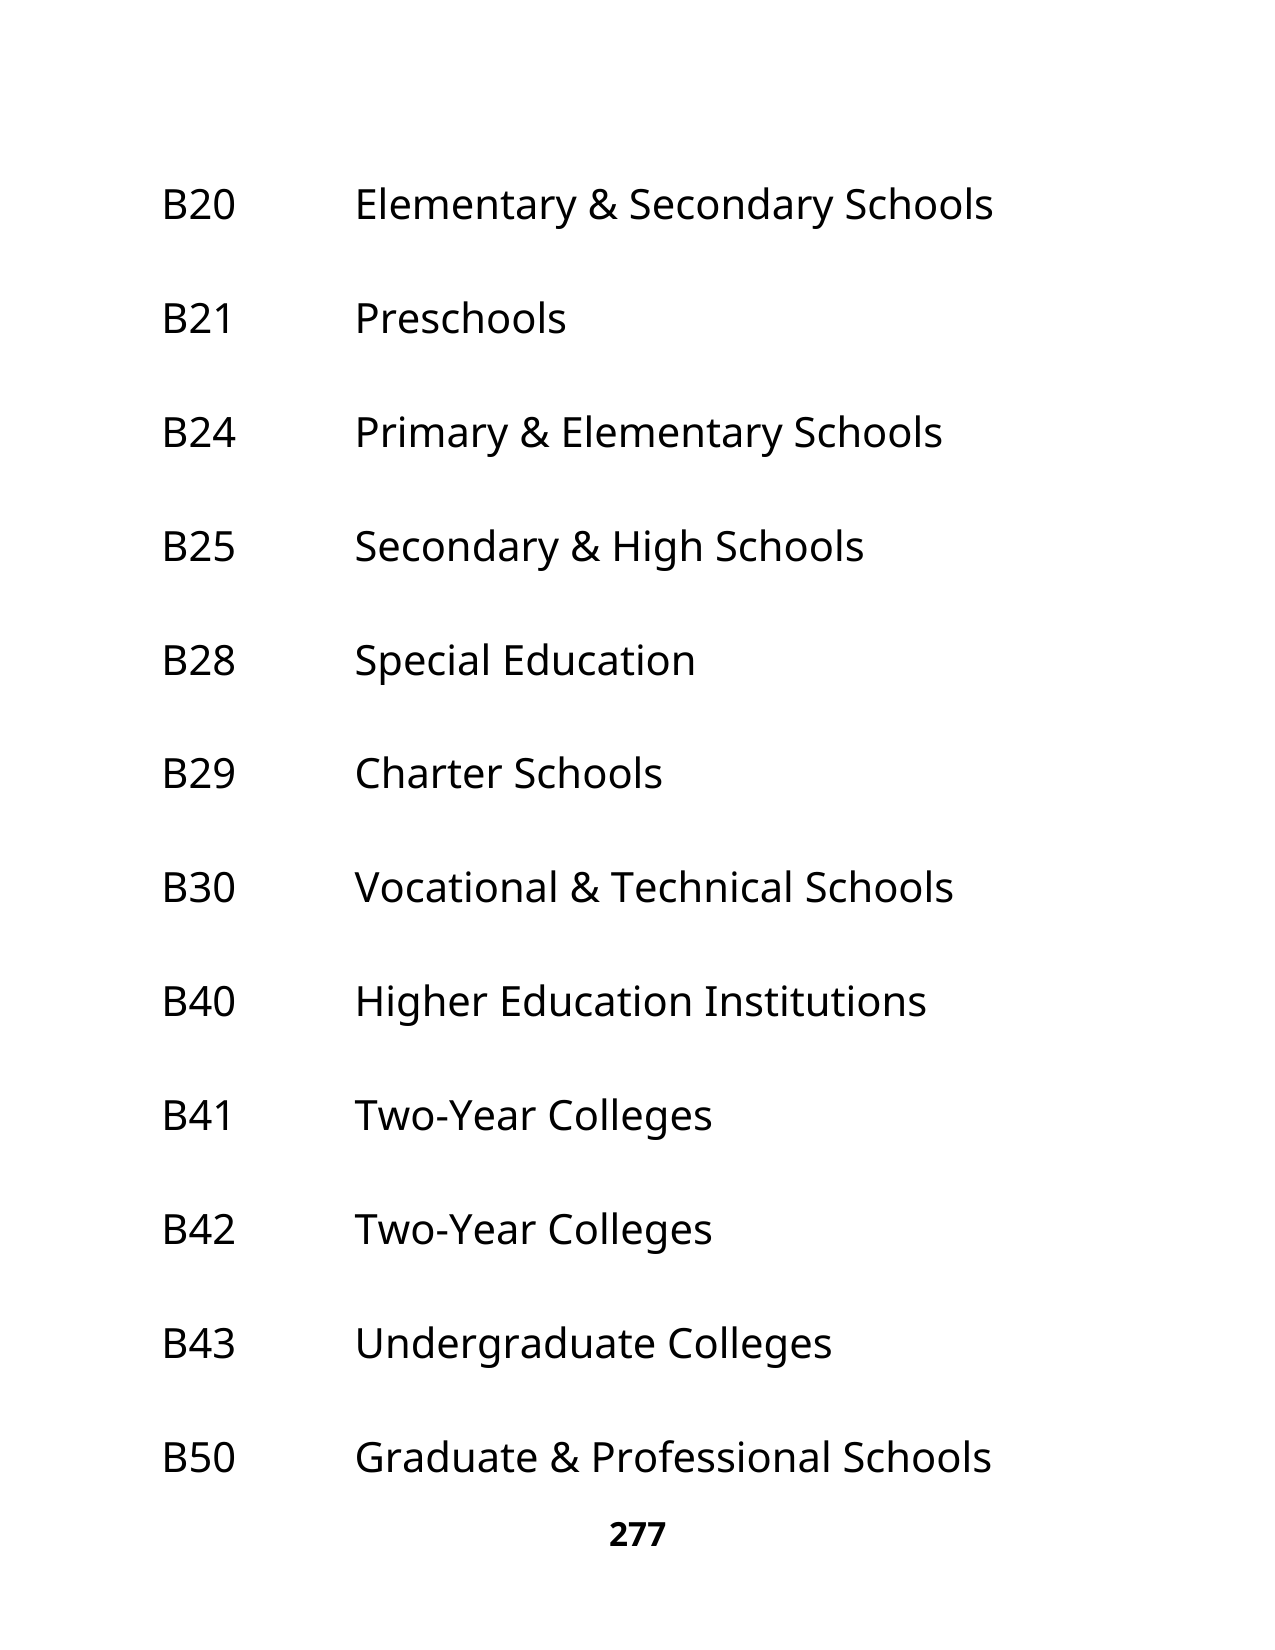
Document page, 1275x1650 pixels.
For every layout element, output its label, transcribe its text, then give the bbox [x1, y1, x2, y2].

table_cell Secondary & High Schools [343, 492, 1125, 605]
table_cell Primary & Elementary Schools [343, 378, 1125, 492]
table_cell B21 [150, 264, 343, 378]
table_cell B40 [150, 947, 343, 1061]
table_cell Preschools [343, 264, 1125, 378]
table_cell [343, 1403, 1125, 1484]
table_cell B50 [150, 1403, 343, 1484]
table_cell Two-Year Colleges [343, 1175, 1125, 1288]
table_cell B25 [150, 492, 343, 605]
table_cell Two-Year Colleges [343, 1061, 1125, 1175]
table_cell Elementary & Secondary Schools [343, 150, 1125, 264]
table_cell B41 [150, 1061, 343, 1175]
table_cell B24 [150, 378, 343, 492]
table_cell B20 [150, 150, 343, 264]
table_cell B28 [150, 605, 343, 719]
table_cell Undergraduate Colleges [343, 1289, 1125, 1402]
table_cell Higher Education Institutions [343, 947, 1125, 1061]
table_cell B30 [150, 833, 343, 947]
table_cell Vocational & Technical Schools [343, 833, 1125, 947]
table_cell B43 [150, 1289, 343, 1402]
table_cell Charter Schools [343, 719, 1125, 833]
table_cell Special Education [343, 605, 1125, 719]
table_cell B29 [150, 719, 343, 833]
table_cell B42 [150, 1175, 343, 1288]
